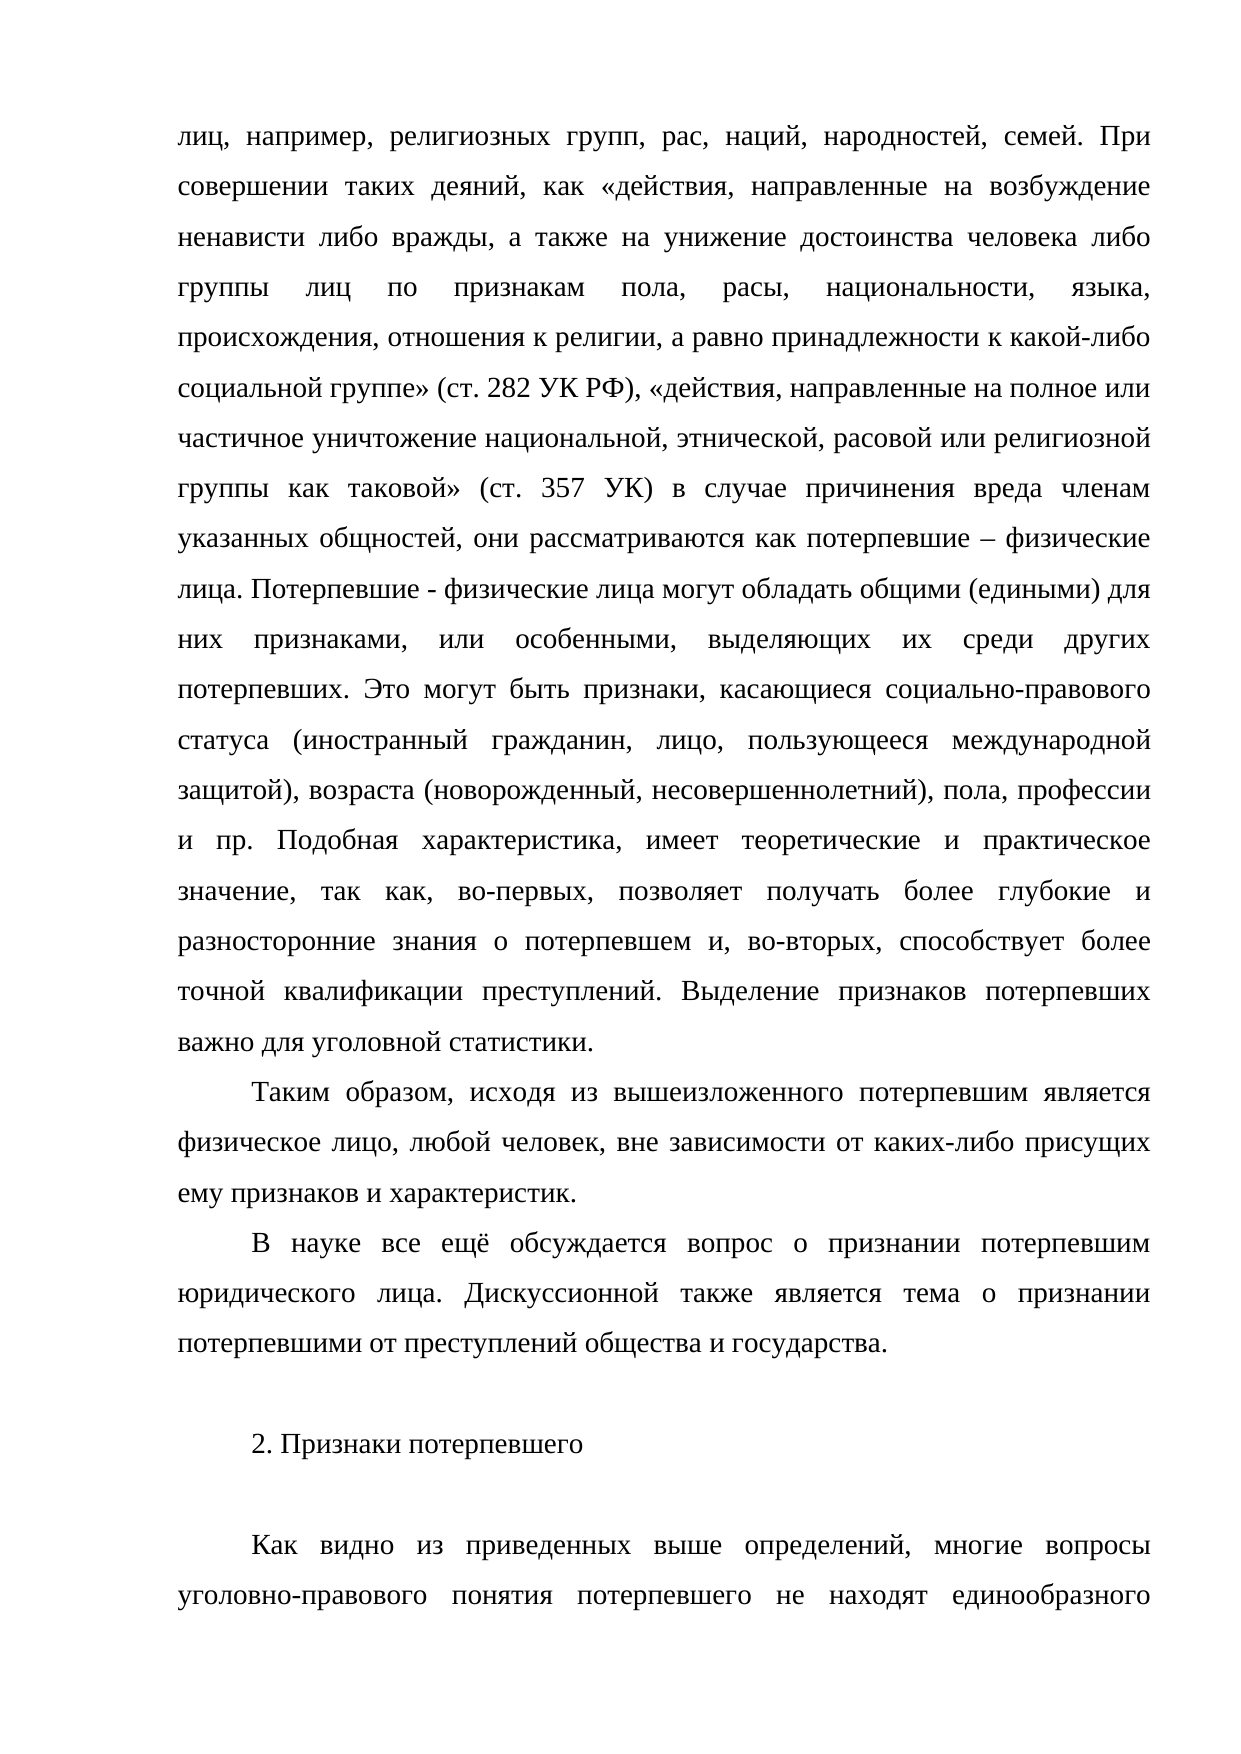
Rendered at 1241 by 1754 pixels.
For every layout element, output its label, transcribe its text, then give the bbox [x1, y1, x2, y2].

text В науке все ещё обсуждается вопрос о признании потерпевшим юридического лица. Дискуссионной также является тема о признании потерпевшими от преступлений общества и государства. [177, 1225, 1152, 1359]
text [177, 1527, 1152, 1611]
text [177, 118, 1152, 1057]
text Таким образом, исходя из вышеизложенного потерпевшим является физическое лицо, любой человек, вне зависимости от каких-либо присущих ему признаков и характеристик. [177, 1074, 1152, 1208]
text 2. Признаки потерпевшего [177, 1426, 1152, 1460]
